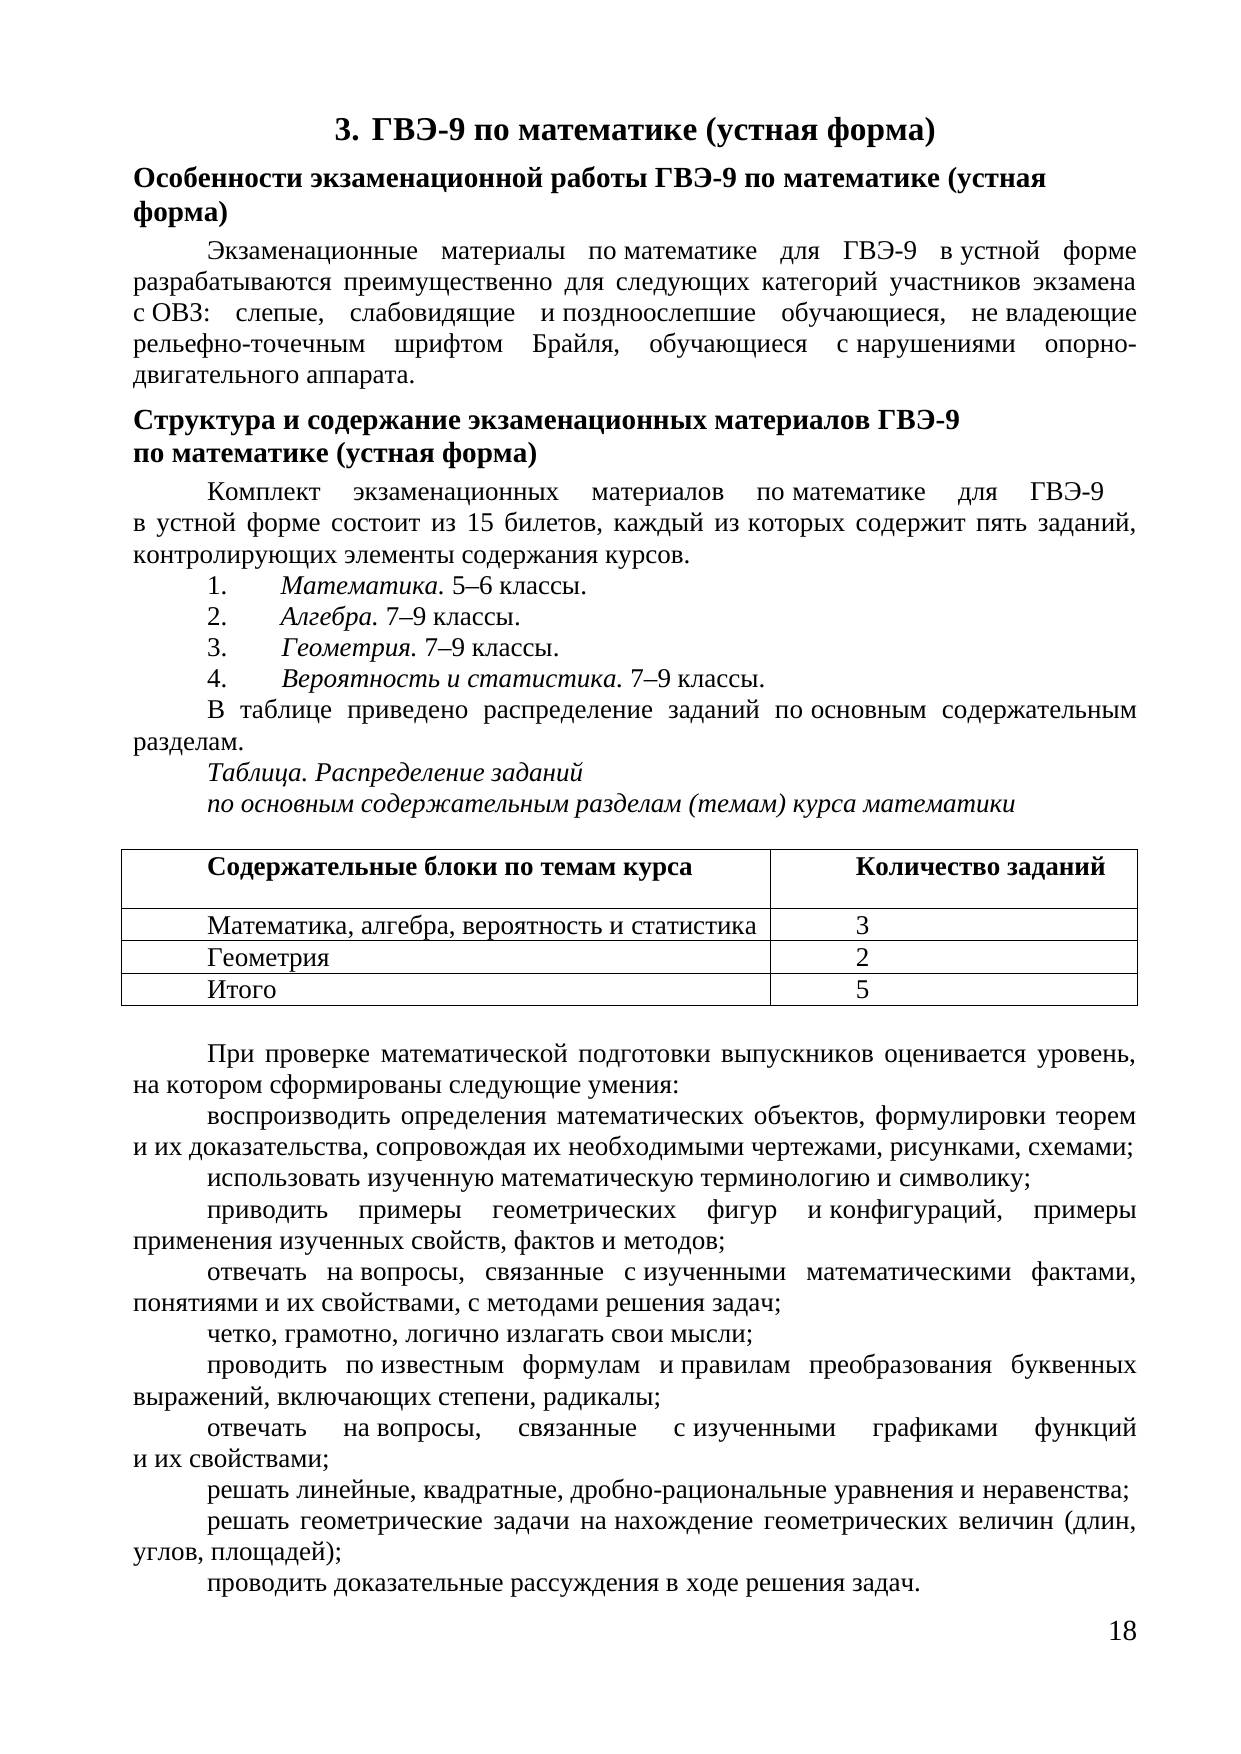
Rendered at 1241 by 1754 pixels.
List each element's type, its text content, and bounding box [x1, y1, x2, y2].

table_cell 3 [771, 909, 1137, 940]
list Алгебра. 7–9 классы. [133, 600, 1137, 631]
table_cell 5 [771, 974, 1137, 1005]
text Таблица. Распределение заданий [133, 756, 1137, 787]
table_header Содержательные блоки по темам курса [122, 850, 770, 908]
table_cell 2 [771, 941, 1137, 973]
table_cell Геометрия [122, 941, 770, 973]
text приводить примеры геометрических фигур и конфигураций, примеры применения изученных свойств, фактов и методов; [133, 1193, 1137, 1255]
subtitle Структура и содержание экзаменационных материалов ГВЭ-9 по математике (устная форма) [133, 402, 1137, 469]
subtitle Особенности экзаменационной работы ГВЭ-9 по математике (устная форма) [133, 161, 1137, 228]
list Вероятность и статистика. 7–9 классы. [133, 662, 1137, 693]
table_header Количество заданий [771, 850, 1137, 908]
text отвечать на вопросы, связанные с изученными математическими фактами, понятиями и их свойствами, с методами решения задач; [133, 1255, 1137, 1317]
table_cell Математика, алгебра, вероятность и статистика [122, 909, 770, 940]
text Комплект экзаменационных материалов по математике для ГВЭ-9 в устной форме состоит из 15 билетов, каждый из которых содержит пять заданий, контролирующих элементы содержания курсов. [133, 475, 1137, 569]
text проводить доказательные рассуждения в ходе решения задач. [133, 1566, 1137, 1598]
table_cell Итого [122, 974, 770, 1005]
subtitle ГВЭ-9 по математике (устная форма) [133, 110, 1137, 148]
text использовать изученную математическую терминологию и символику; [133, 1162, 1137, 1193]
text воспроизводить определения математических объектов, формулировки теорем и их доказательства, сопровождая их необходимыми чертежами, рисунками, схемами; [133, 1099, 1137, 1162]
list Геометрия. 7–9 классы. [133, 631, 1137, 662]
text решать линейные, квадратные, дробно-рациональные уравнения и неравенства; [133, 1473, 1137, 1504]
text отвечать на вопросы, связанные с изученными графиками функций и их свойствами; [133, 1411, 1137, 1473]
text В таблице приведено распределение заданий по основным содержательным разделам. [133, 693, 1137, 756]
text Экзаменационные материалы по математике для ГВЭ-9 в устной форме разрабатываются преимущественно для следующих категорий участников экзамена с ОВЗ: слепые, слабовидящие и поздноослепшие обучающиеся, не владеющие рельефно-точечным шрифтом Брайля, обучающиеся с нарушениями опорно-двигательного аппарата. [133, 234, 1137, 389]
text решать геометрические задачи на нахождение геометрических величин (длин, углов, площадей); [133, 1504, 1137, 1566]
text по основным содержательным разделам (темам) курса математики [133, 787, 1137, 818]
text проводить по известным формулам и правилам преобразования буквенных выражений, включающих степени, радикалы; [133, 1348, 1137, 1411]
text При проверке математической подготовки выпускников оценивается уровень, на котором сформированы следующие умения: [133, 1037, 1137, 1099]
text четко, грамотно, логично излагать свои мысли; [133, 1317, 1137, 1348]
list Математика. 5–6 классы. [133, 569, 1137, 600]
